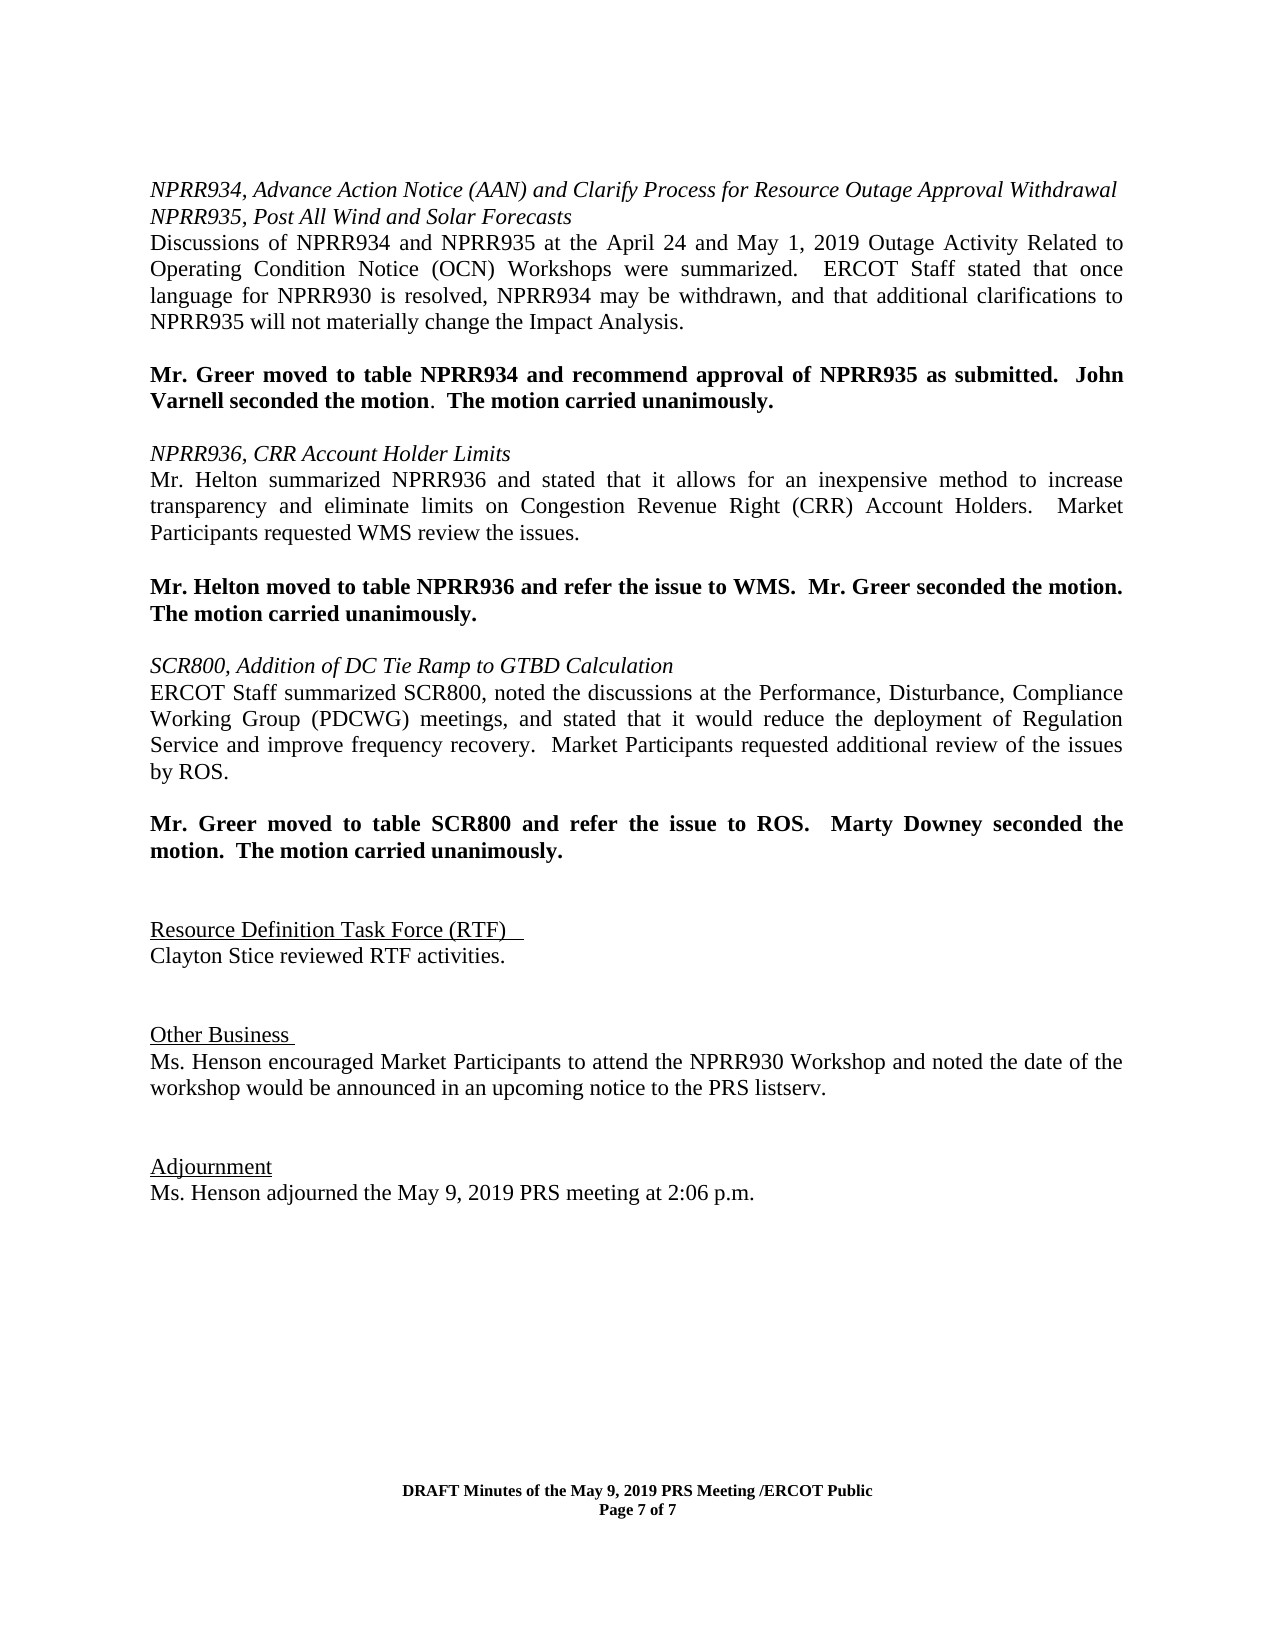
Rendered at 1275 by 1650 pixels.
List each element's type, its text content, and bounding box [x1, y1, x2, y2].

text Other Business [150, 1021, 1125, 1048]
text Mr. Helton moved to table NPRR936 and refer the issue to WMS. Mr. Greer seconded the motion. The motion carried unanimously. [150, 573, 1125, 626]
text NPRR934, Advance Action Notice (AAN) and Clarify Process for Resource Outage Approval Withdrawal [150, 176, 1125, 203]
text Adjournment [150, 1153, 1125, 1179]
text SCR800, Addition of DC Tie Ramp to GTBD Calculation [150, 652, 1125, 679]
text Mr. Helton summarized NPRR936 and stated that it allows for an inexpensive method to increase transparency and eliminate limits on Congestion Revenue Right (CRR) Account Holders. Market Participants requested WMS review the issues. [150, 466, 1125, 545]
text NPRR935, Post All Wind and Solar Forecasts [150, 203, 1125, 229]
text Mr. Greer moved to table SCR800 and refer the issue to ROS. Marty Downey seconded the motion. The motion carried unanimously. [150, 811, 1125, 863]
text Clayton Stice reviewed RTF activities. [150, 942, 1125, 969]
text Ms. Henson encouraged Market Participants to attend the NPRR930 Workshop and noted the date of the workshop would be announced in an upcoming notice to the PRS listserv. [150, 1048, 1125, 1100]
text Resource Definition Task Force (RTF) [150, 916, 1125, 942]
text ERCOT Staff summarized SCR800, noted the discussions at the Performance, Disturbance, Compliance Working Group (PDCWG) meetings, and stated that it would reduce the deployment of Regulation Service and improve frequency recovery. Market Participants requested additional review of the issues by ROS. [150, 679, 1125, 784]
text Mr. Greer moved to table NPRR934 and recommend approval of NPRR935 as submitted. John Varnell seconded the motion. The motion carried unanimously. [150, 361, 1125, 413]
text NPRR936, CRR Account Holder Limits [150, 440, 1125, 466]
text Ms. Henson adjourned the May 9, 2019 PRS meeting at 2:06 p.m. [150, 1179, 1125, 1206]
text Discussions of NPRR934 and NPRR935 at the April 24 and May 1, 2019 Outage Activity Related to Operating Condition Notice (OCN) Workshops were summarized. ERCOT Staff stated that once language for NPRR930 is resolved, NPRR934 may be withdrawn, and that additional clarifications to NPRR935 will not materially change the Impact Analysis. [150, 229, 1125, 334]
